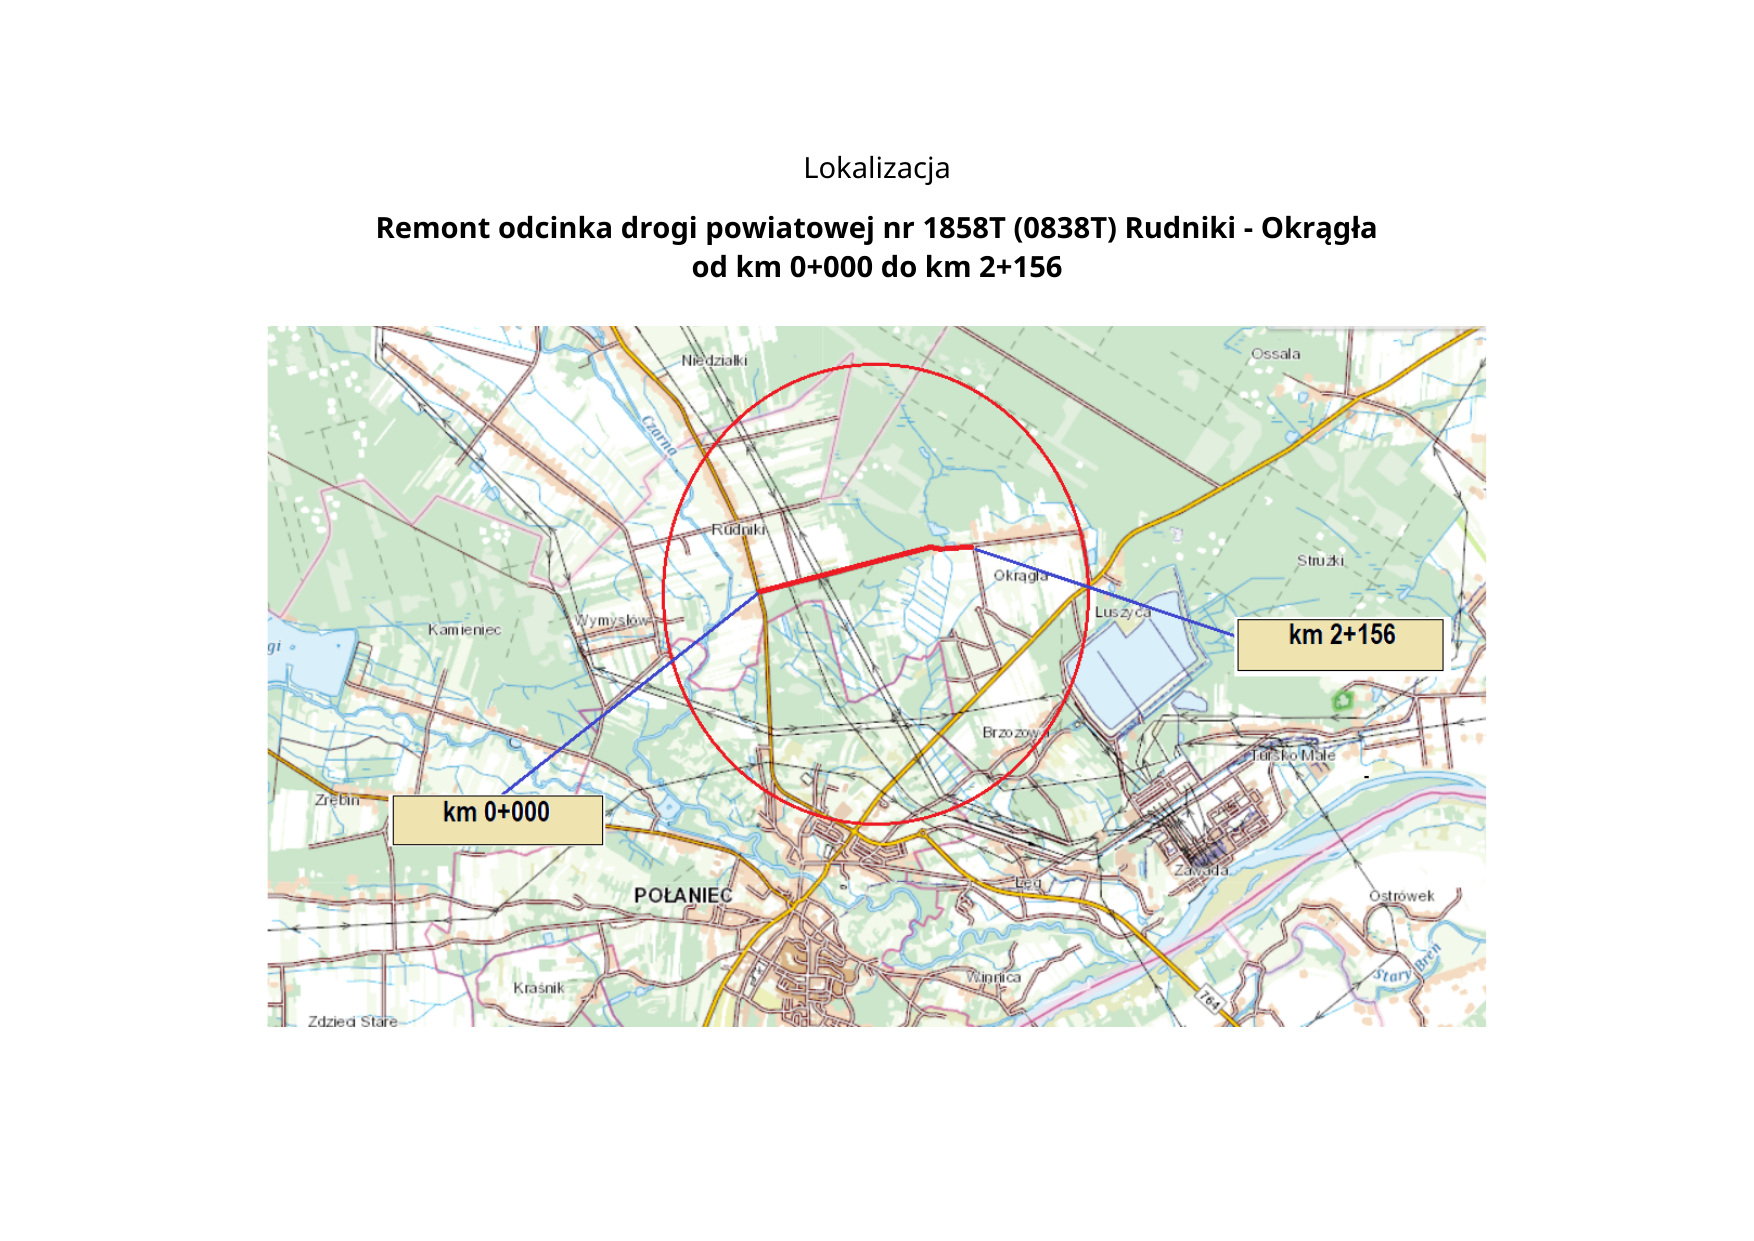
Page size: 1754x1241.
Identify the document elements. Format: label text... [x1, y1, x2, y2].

text Remont odcinka drogi powiatowej nr 1858T (0838T) Rudniki - Okrągła [148, 207, 1606, 247]
text Lokalizacja [148, 148, 1606, 187]
text od km 0+000 do km 2+156 [148, 247, 1606, 286]
